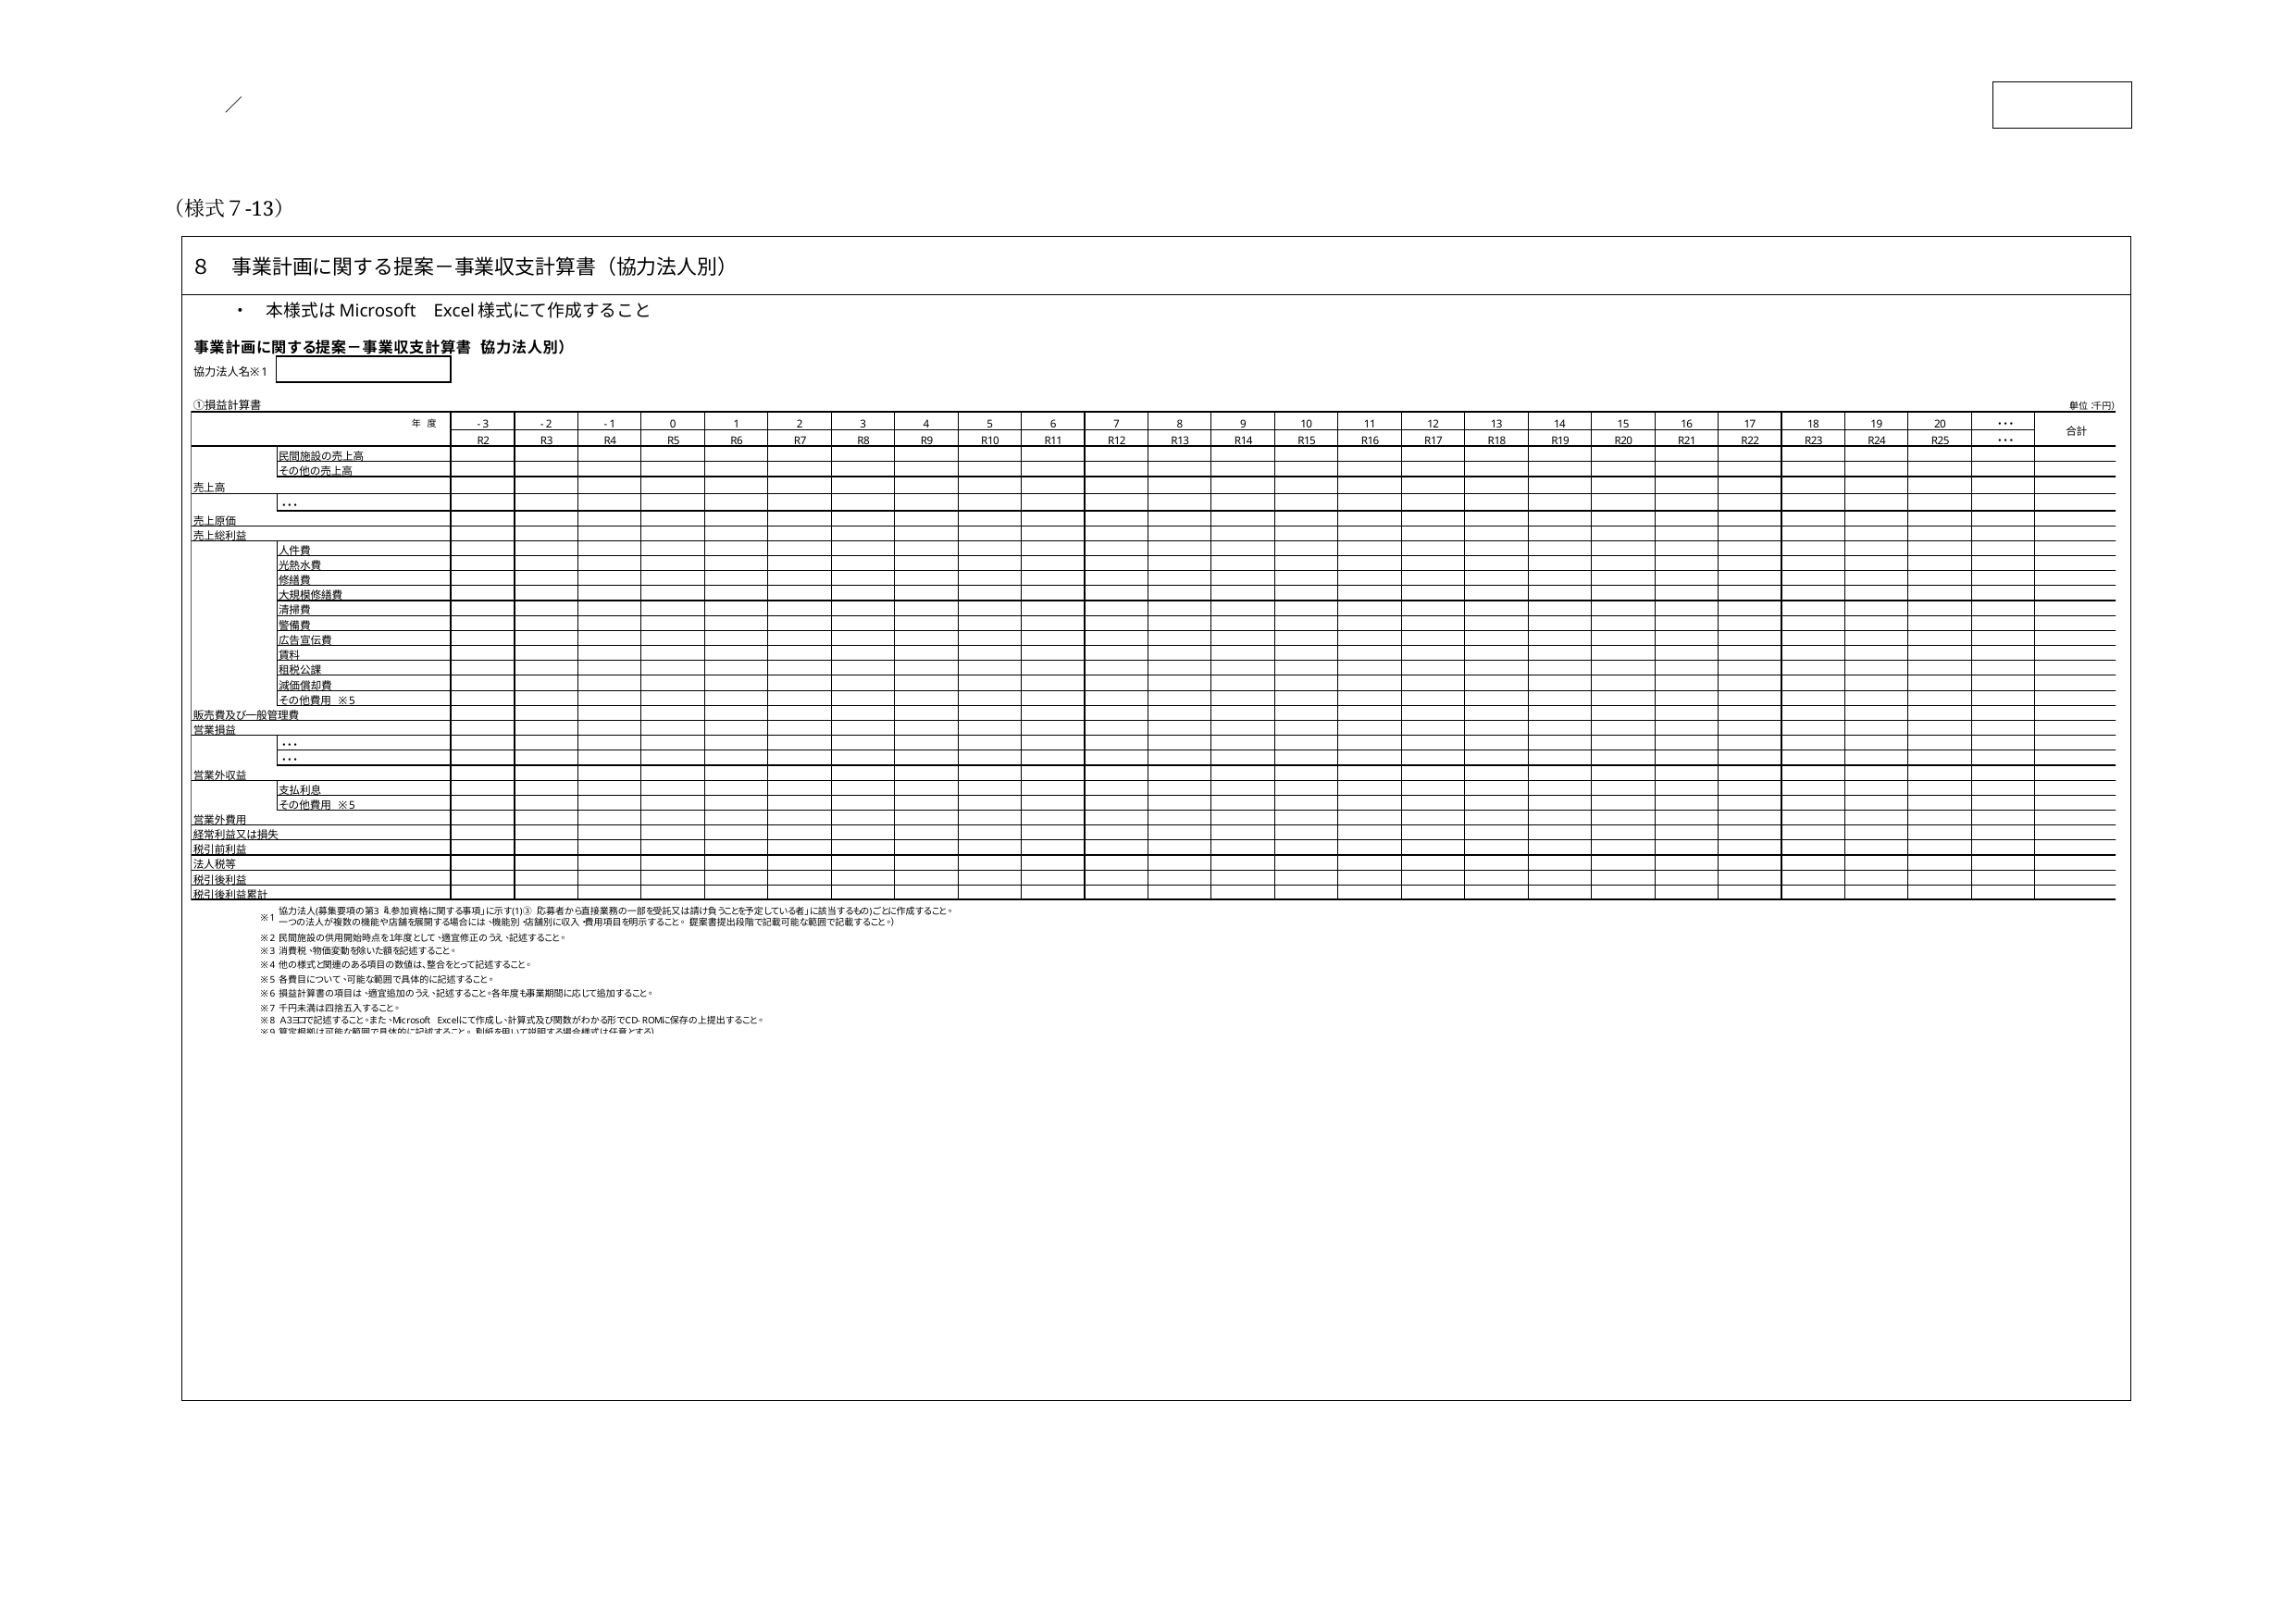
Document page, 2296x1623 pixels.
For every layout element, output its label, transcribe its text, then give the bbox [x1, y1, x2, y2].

table_header ８ 事業計画に関する提案－事業収支計算書（協力法人別） [182, 237, 2130, 294]
subtitle （様式７-13） [164, 179, 2131, 236]
table_cell 本様式はMicrosoft Excel様式にて作成すること [182, 295, 2130, 1400]
